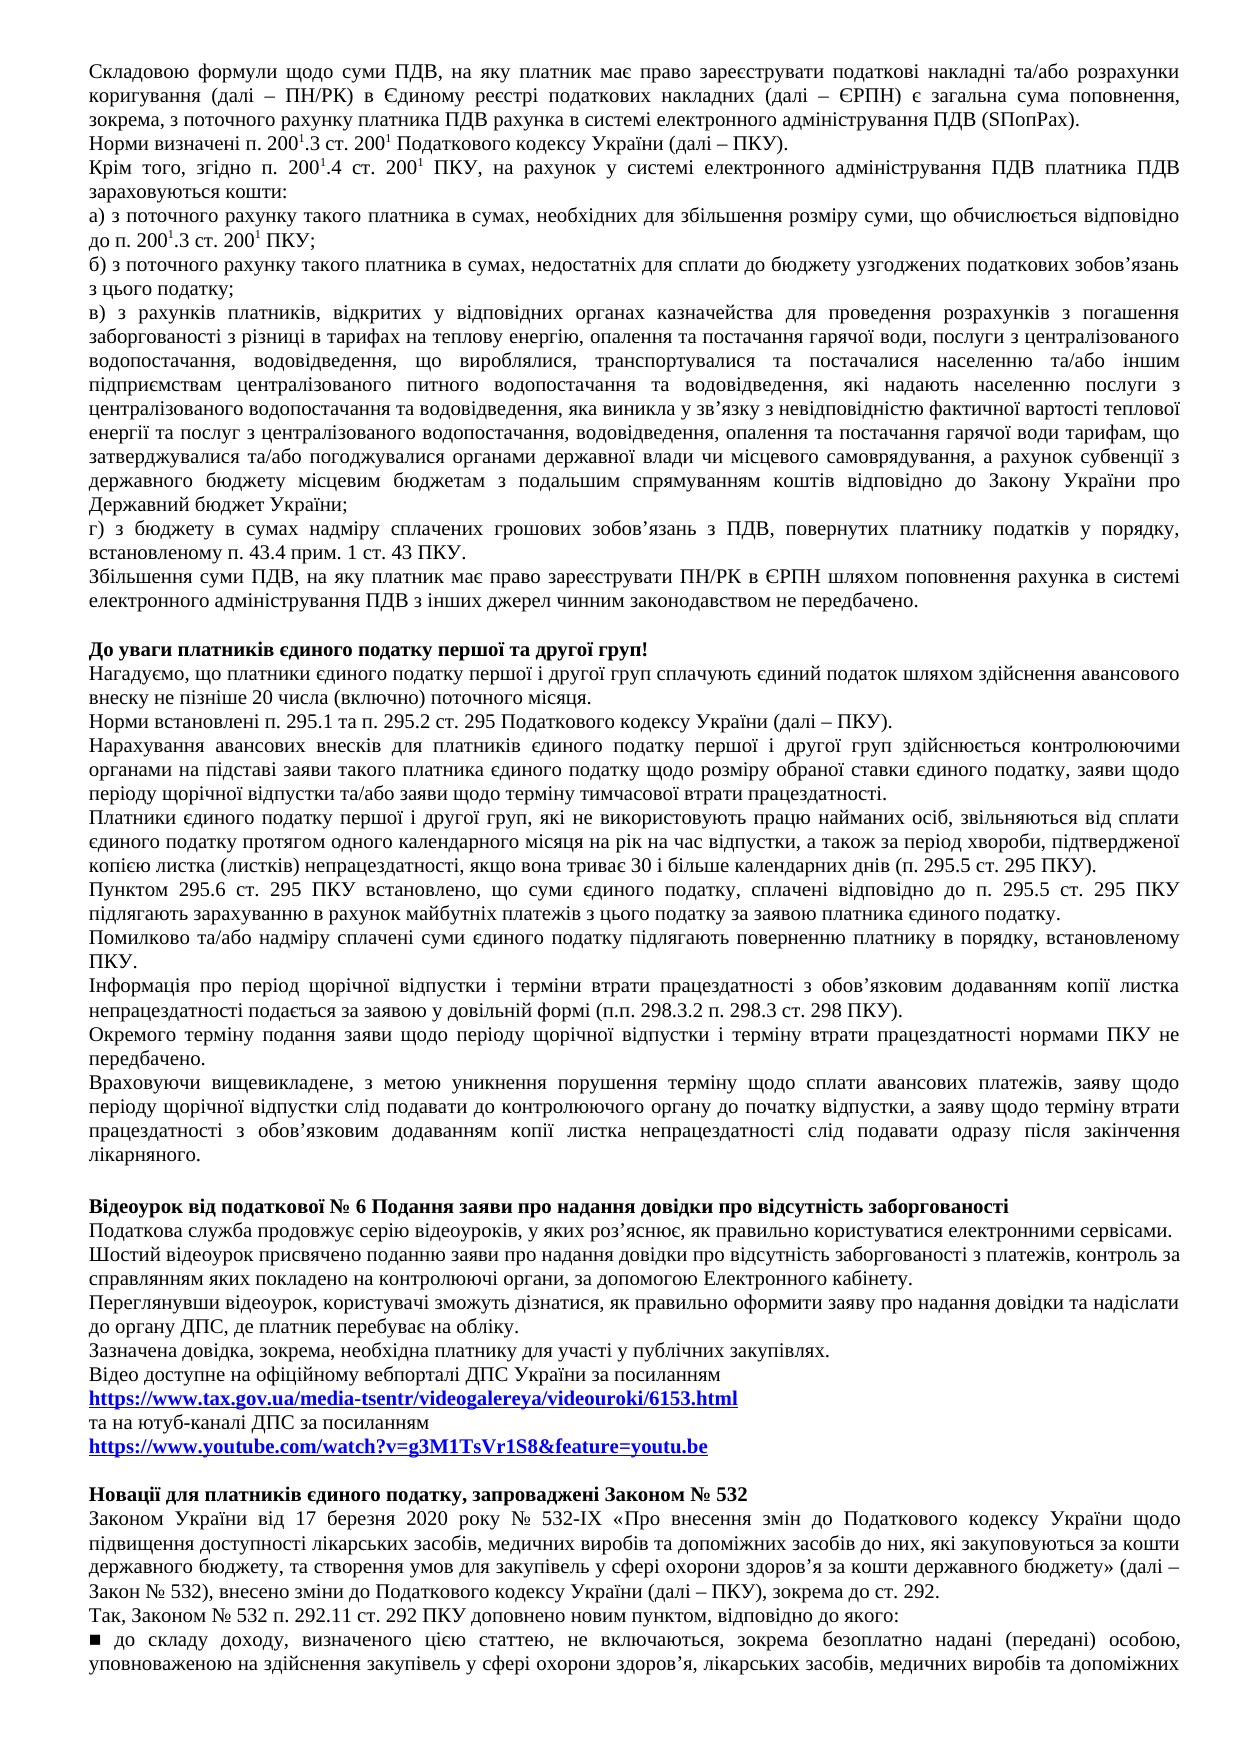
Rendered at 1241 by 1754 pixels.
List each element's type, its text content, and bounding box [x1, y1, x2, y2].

text в) з рахунків платників, відкритих у відповідних органах казначейства для проведення розрахунків з погашення заборгованості з різниці в тарифах на теплову енергію, опалення та постачання гарячої води, послуги з централізованого водопостачання, водовідведення, що вироблялися, транспортувалися та постачалися населенню та/або іншим підприємствам централізованого питного водопостачання та водовідведення, які надають населенню послуги з централізованого водопостачання та водовідведення, яка виникла у зв’язку з невідповідністю фактичної вартості теплової енергії та послуг з централізованого водопостачання, водовідведення, опалення та постачання гарячої води тарифам, що затверджувалися та/або погоджувалися органами державної влади чи місцевого самоврядування, а рахунок субвенції з державного бюджету місцевим бюджетам з подальшим спрямуванням коштів відповідно до Закону України про Державний бюджет України; [89, 300, 1181, 516]
text https://www.tax.gov.ua/media-tsentr/videogalereya/videouroki/6153.html [89, 1386, 1181, 1410]
text Зазначена довідка, зокрема, необхідна платнику для участі у публічних закупівлях. [89, 1338, 1181, 1362]
text б) з поточного рахунку такого платника в сумах, недостатніх для сплати до бюджету узгоджених податкових зобов’язань з цього податку; [89, 252, 1181, 300]
text Враховуючи вищевикладене, з метою уникнення порушення терміну щодо сплати авансових платежів, заяву щодо періоду щорічної відпустки слід подавати до контролюючого органу до початку відпустки, а заяву щодо терміну втрати працездатності з обов’язковим додаванням копії листка непрацездатності слід подавати одразу після закінчення лікарняного. [89, 1070, 1181, 1166]
text Норми визначені п. 2001.3 ст. 2001 Податкового кодексу України (далі – ПКУ). [89, 131, 1181, 155]
text Крім того, згідно п. 2001.4 ст. 2001 ПКУ, на рахунок у системі електронного адміністрування ПДВ платника ПДВ зараховуються кошти: [89, 155, 1181, 203]
text Норми встановлені п. 295.1 та п. 295.2 ст. 295 Податкового кодексу України (далі – ПКУ). [89, 709, 1181, 733]
text г) з бюджету в сумах надміру сплачених грошових зобов’язань з ПДВ, повернутих платнику податків у порядку, встановленому п. 43.4 прим. 1 ст. 43 ПКУ. [89, 516, 1181, 564]
text Збільшення суми ПДВ, на яку платник має право зареєструвати ПН/РК в ЄРПН шляхом поповнення рахунка в системі електронного адміністрування ПДВ з інших джерел чинним законодавством не передбачено. [89, 564, 1181, 612]
text До уваги платників єдиного податку першої та другої груп! [89, 637, 1181, 661]
text Відео доступне на офіційному вебпорталі ДПС України за посиланням [89, 1362, 1181, 1386]
text Платники єдиного податку першої і другої груп, які не використовують працю найманих осіб, звільняються від сплати єдиного податку протягом одного календарного місяця на рік на час відпустки, а також за період хвороби, підтвердженої копією листка (листків) непрацездатності, якщо вона триває 30 і більше календарних днів (п. 295.5 ст. 295 ПКУ). [89, 805, 1181, 877]
text Нарахування авансових внесків для платників єдиного податку першої і другої груп здійснюється контролюючими органами на підставі заяви такого платника єдиного податку щодо розміру обраної ставки єдиного податку, заяви щодо періоду щорічної відпустки та/або заяви щодо терміну тимчасової втрати працездатності. [89, 733, 1181, 805]
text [89, 1627, 1181, 1675]
text Складовою формули щодо суми ПДВ, на яку платник має право зареєструвати податкові накладні та/або розрахунки коригування (далі – ПН/РК) в Єдиному реєстрі податкових накладних (далі – ЄРПН) є загальна сума поповнення, зокрема, з поточного рахунку платника ПДВ рахунка в системі електронного адміністрування ПДВ (SПопРах). [89, 59, 1181, 131]
text Окремого терміну подання заяви щодо періоду щорічної відпустки і терміну втрати працездатності нормами ПКУ не передбачено. [89, 1022, 1181, 1070]
text Шостий відеоурок присвячено поданню заяви про надання довідки про відсутність заборгованості з платежів, контроль за справлянням яких покладено на контролюючі органи, за допомогою Електронного кабінету. [89, 1242, 1181, 1290]
text Так, Законом № 532 п. 292.11 ст. 292 ПКУ доповнено новим пунктом, відповідно до якого: [89, 1603, 1181, 1627]
text Нагадуємо, що платники єдиного податку першої і другої груп сплачують єдиний податок шляхом здійснення авансового внеску не пізніше 20 числа (включно) поточного місяця. [89, 661, 1181, 709]
text Пунктом 295.6 ст. 295 ПКУ встановлено, що суми єдиного податку, сплачені відповідно до п. 295.5 ст. 295 ПКУ підлягають зарахуванню в рахунок майбутніх платежів з цього податку за заявою платника єдиного податку. [89, 877, 1181, 925]
text Інформація про період щорічної відпустки і терміни втрати працездатності з обов’язковим додаванням копії листка непрацездатності подається за заявою у довільній формі (п.п. 298.3.2 п. 298.3 ст. 298 ПКУ). [89, 973, 1181, 1022]
text Відеоурок від податкової № 6 Подання заяви про надання довідки про відсутність заборгованості [89, 1193, 1181, 1218]
text Законом України від 17 березня 2020 року № 532-IX «Про внесення змін до Податкового кодексу України щодо підвищення доступності лікарських засобів, медичних виробів та допоміжних засобів до них, які закуповуються за кошти державного бюджету, та створення умов для закупівель у сфері охорони здоров’я за кошти державного бюджету» (далі –Закон № 532), внесено зміни до Податкового кодексу України (далі – ПКУ), зокрема до ст. 292. [89, 1506, 1181, 1603]
text Новації для платників єдиного податку, запроваджені Законом № 532 [89, 1482, 1181, 1506]
text а) з поточного рахунку такого платника в сумах, необхідних для збільшення розміру суми, що обчислюється відповідно до п. 2001.3 ст. 2001 ПКУ; [89, 203, 1181, 252]
text та на ютуб-каналі ДПС за посиланням [89, 1410, 1181, 1434]
text Переглянувши відеоурок, користувачі зможуть дізнатися, як правильно оформити заяву про надання довідки та надіслати до органу ДПС, де платник перебуває на обліку. [89, 1290, 1181, 1338]
text Податкова служба продовжує серію відеоуроків, у яких роз’яснює, як правильно користуватися електронними сервісами. [89, 1218, 1181, 1242]
text Помилково та/або надміру сплачені суми єдиного податку підлягають поверненню платнику в порядку, встановленому ПКУ. [89, 925, 1181, 973]
text https://www.youtube.com/watch?v=g3M1TsVr1S8&feature=youtu.be [89, 1434, 1181, 1458]
